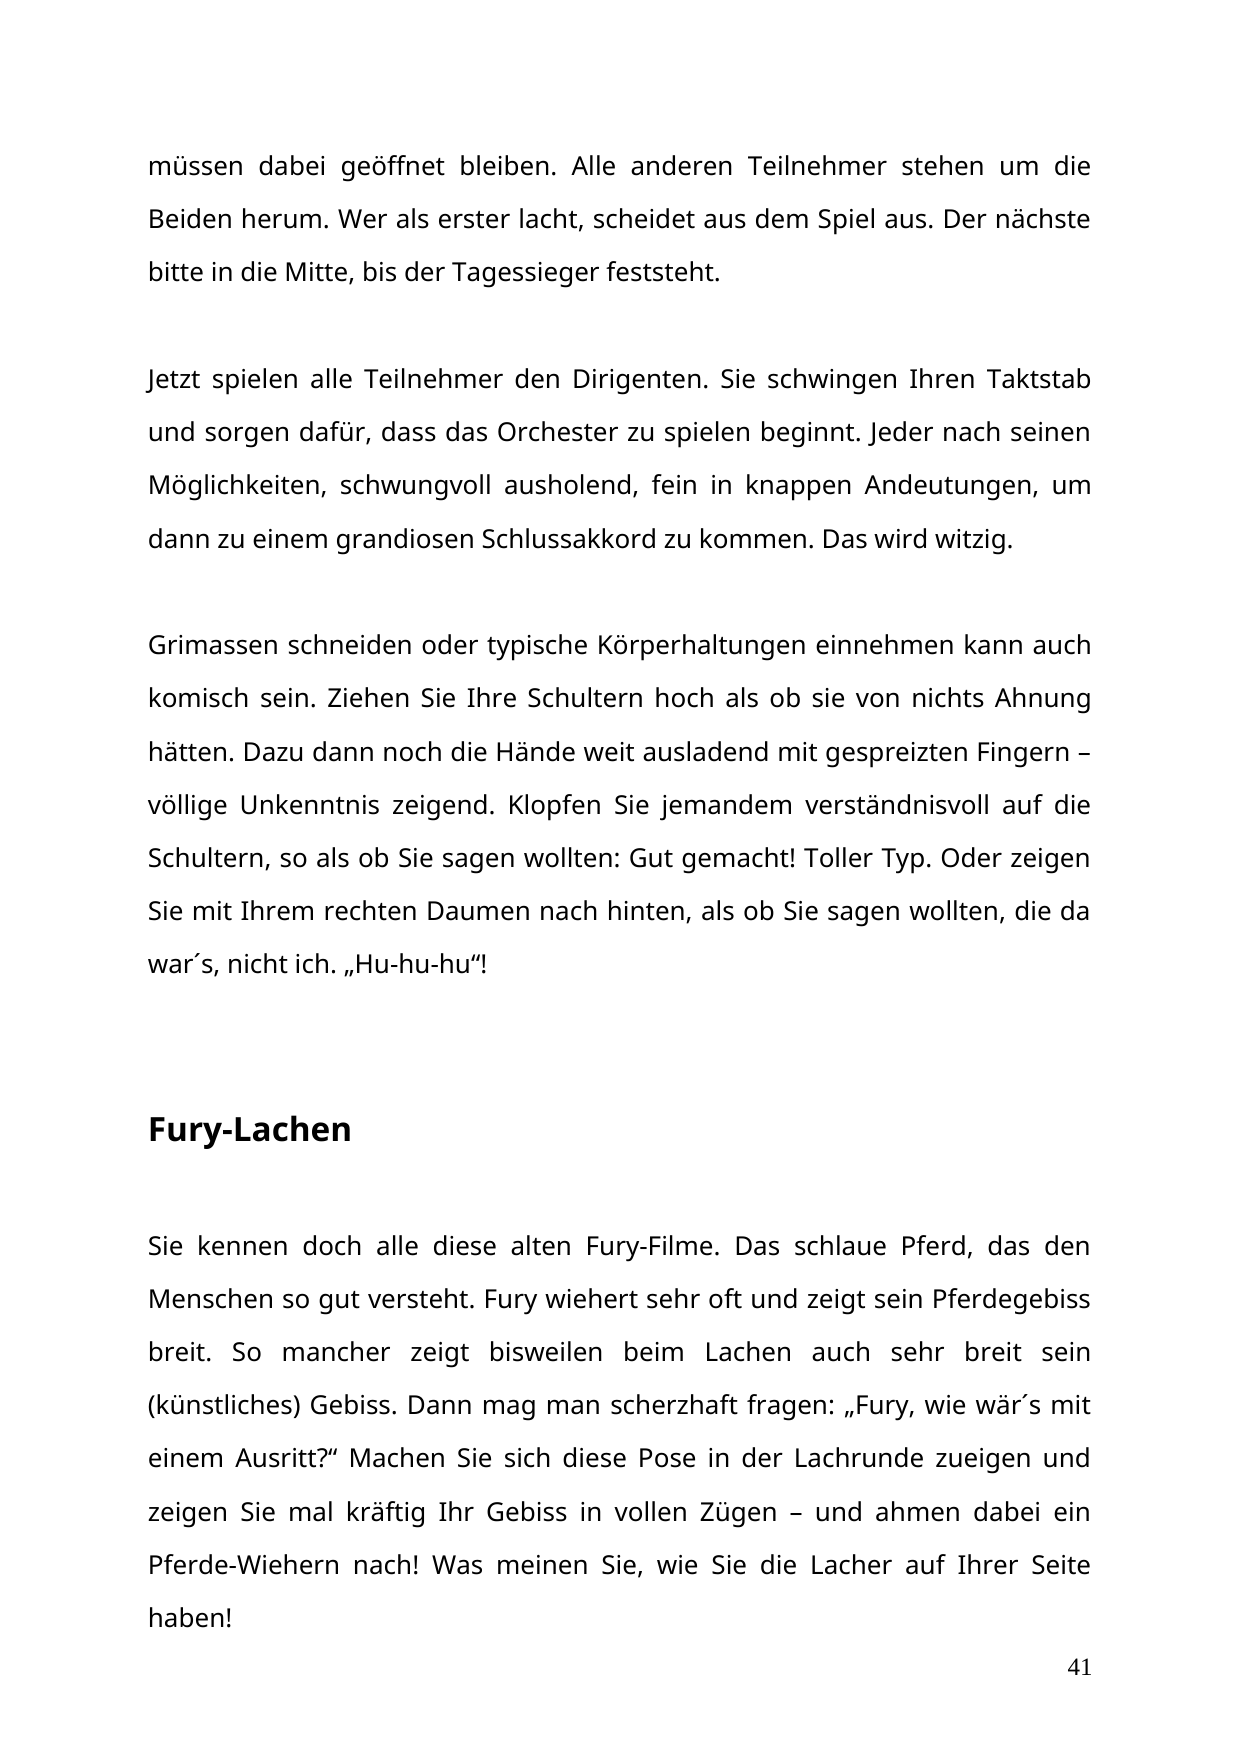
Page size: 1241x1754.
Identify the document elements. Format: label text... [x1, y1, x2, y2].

text Jetzt spielen alle Teilnehmer den Dirigenten. Sie schwingen Ihren Taktstab und sorgen dafür, dass das Orchester zu spielen beginnt. Jeder nach seinen Möglichkeiten, schwungvoll ausholend, fein in knappen Andeutungen, um dann zu einem grandiosen Schlussakkord zu kommen. Das wird witzig. [148, 361, 1093, 556]
text Fury-Lachen [148, 1106, 1093, 1151]
text Sie kennen doch alle diese alten Fury-Filme. Das schlaue Pferd, das den Menschen so gut versteht. Fury wiehert sehr oft und zeigt sein Pferdegebiss breit. So mancher zeigt bisweilen beim Lachen auch sehr breit sein (künstliches) Gebiss. Dann mag man scherzhaft fragen: „Fury, wie wär´s mit einem Ausritt?“ Machen Sie sich diese Pose in der Lachrunde zueigen und zeigen Sie mal kräftig Ihr Gebiss in vollen Zügen – und ahmen dabei ein Pferde-Wiehern nach! Was meinen Sie, wie Sie die Lacher auf Ihrer Seite haben! [148, 1227, 1093, 1635]
text Grimassen schneiden oder typische Körperhaltungen einnehmen kann auch komisch sein. Ziehen Sie Ihre Schultern hoch als ob sie von nichts Ahnung hätten. Dazu dann noch die Hände weit ausladend mit gespreizten Fingern – völlige Unkenntnis zeigend. Klopfen Sie jemandem verständnisvoll auf die Schultern, so als ob Sie sagen wollten: Gut gemacht! Toller Typ. Oder zeigen Sie mit Ihrem rechten Daumen nach hinten, als ob Sie sagen wollten, die da war´s, nicht ich. „Hu-hu-hu“! [148, 627, 1093, 982]
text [148, 148, 1093, 289]
